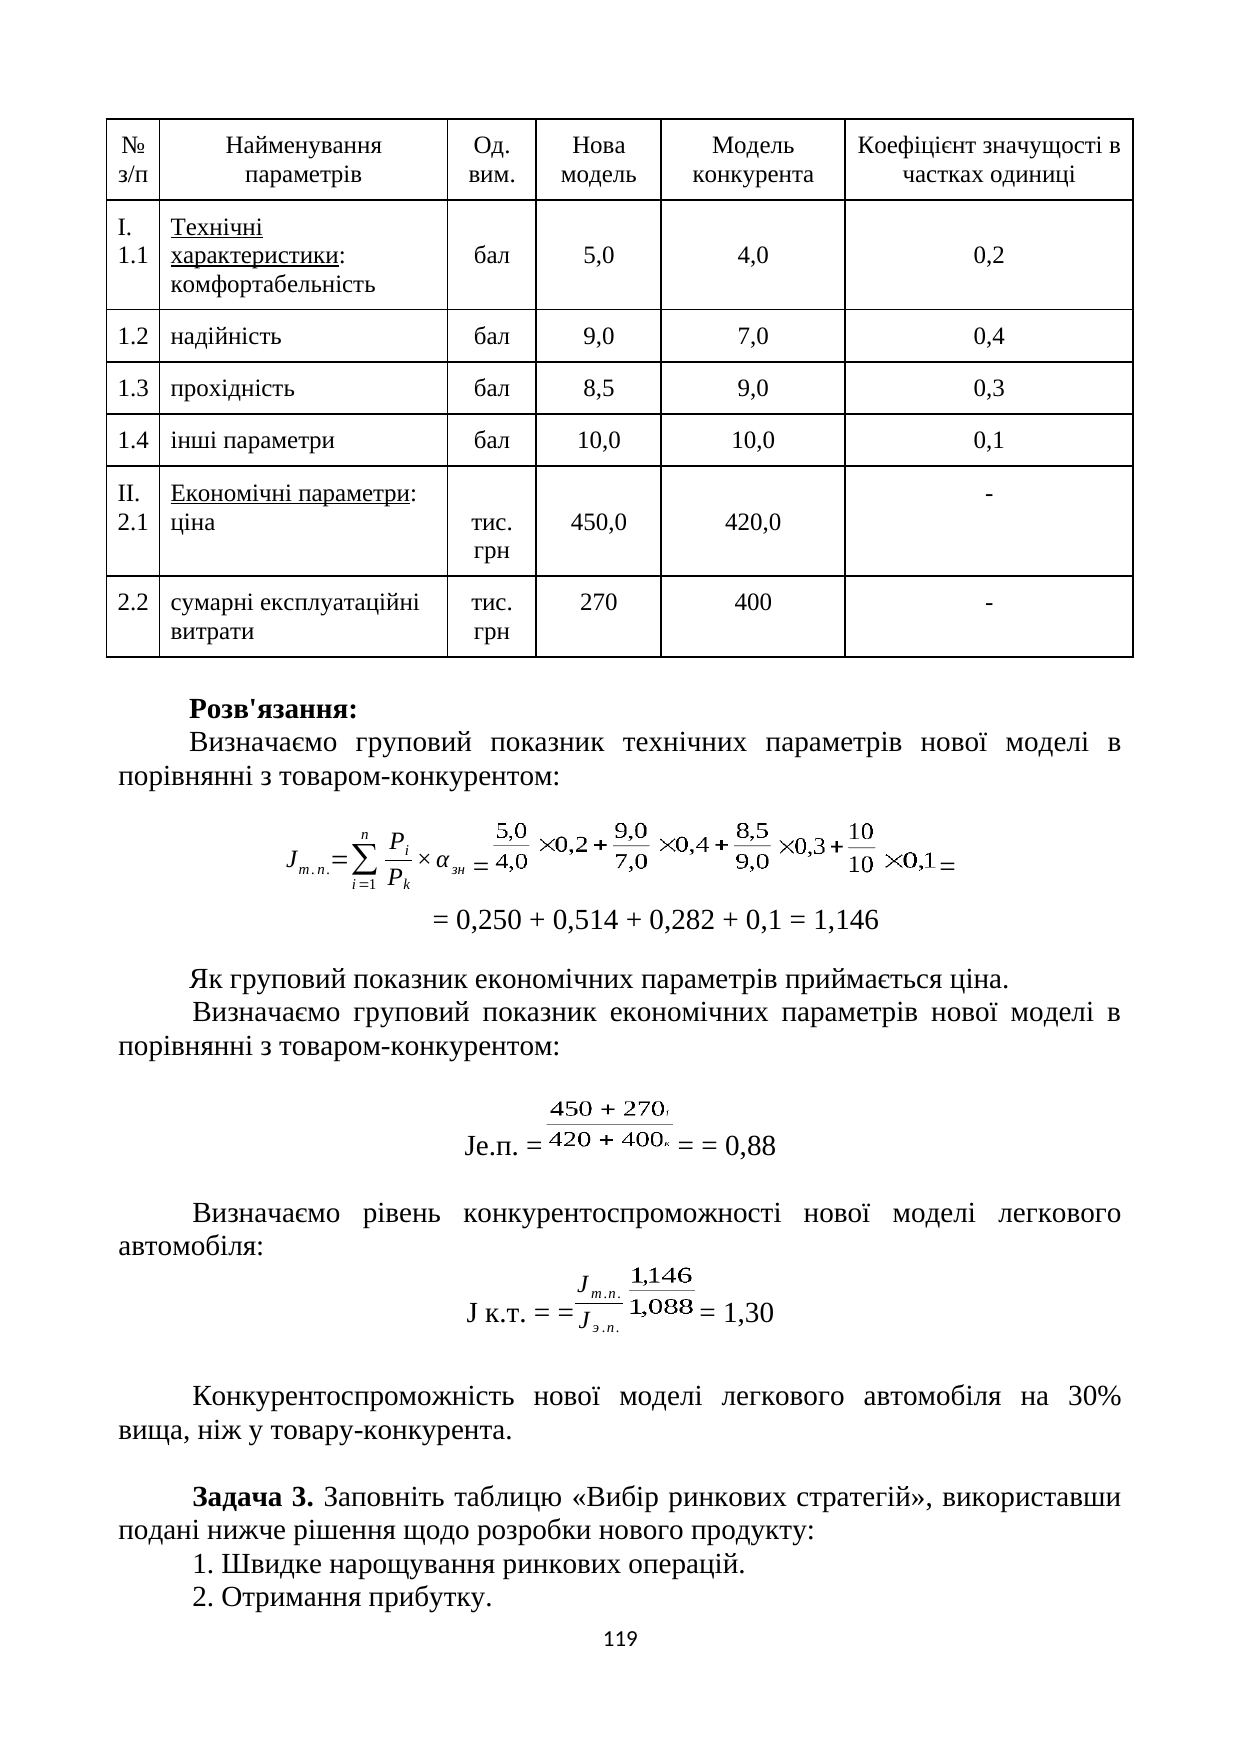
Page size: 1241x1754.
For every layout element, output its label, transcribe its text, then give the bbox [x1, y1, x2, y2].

picture [489, 816, 940, 877]
picture [542, 1095, 678, 1156]
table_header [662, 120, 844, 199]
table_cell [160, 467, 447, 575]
text Jе.п. == = 0,88 [118, 1095, 1122, 1161]
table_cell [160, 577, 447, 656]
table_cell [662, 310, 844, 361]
text J к.т. = == 1,30 [118, 1262, 1122, 1345]
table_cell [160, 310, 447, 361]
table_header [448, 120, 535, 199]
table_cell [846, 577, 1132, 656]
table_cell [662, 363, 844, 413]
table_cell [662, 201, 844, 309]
text Як груповий показник економічних параметрів приймається ціна. [118, 961, 1122, 994]
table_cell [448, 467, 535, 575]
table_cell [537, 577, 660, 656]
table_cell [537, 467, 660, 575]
picture [624, 1262, 700, 1322]
text Визначаємо груповий показник технічних параметрів нової моделі в порівнянні з товаром-конкурентом: [118, 724, 1122, 792]
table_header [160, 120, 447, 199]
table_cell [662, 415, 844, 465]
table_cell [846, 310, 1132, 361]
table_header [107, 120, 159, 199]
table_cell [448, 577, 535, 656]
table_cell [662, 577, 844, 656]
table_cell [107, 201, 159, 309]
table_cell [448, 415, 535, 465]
text 2. Отримання прибутку. [118, 1579, 1122, 1613]
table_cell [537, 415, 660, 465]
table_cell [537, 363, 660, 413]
text 1. Швидке нарощування ринкових операцій. [118, 1546, 1122, 1579]
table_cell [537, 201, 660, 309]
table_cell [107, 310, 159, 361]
text Визначаємо груповий показник економічних параметрів нової моделі в порівнянні з товаром-конкурентом: [118, 994, 1122, 1062]
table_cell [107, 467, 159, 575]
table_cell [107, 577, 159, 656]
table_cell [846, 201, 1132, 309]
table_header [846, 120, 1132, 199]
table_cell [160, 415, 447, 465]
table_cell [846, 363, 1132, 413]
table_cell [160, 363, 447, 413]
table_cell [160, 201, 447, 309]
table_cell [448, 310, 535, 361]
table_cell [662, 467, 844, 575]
text Розв'язання: [118, 691, 1122, 724]
text Визначаємо рівень конкурентоспроможності нової моделі легкового автомобіля: [118, 1195, 1122, 1262]
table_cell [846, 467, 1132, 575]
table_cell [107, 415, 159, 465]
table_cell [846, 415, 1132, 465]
text Задача 3. Заповніть таблицю «Вибір ринкових стратегій», використавши подані нижче рішення щодо розробки нового продукту: [118, 1479, 1122, 1546]
text = 0,250 + 0,514 + 0,282 + 0,1 = 1,146 [118, 902, 1122, 936]
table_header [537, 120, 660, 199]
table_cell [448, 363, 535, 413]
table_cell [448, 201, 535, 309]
text Конкурентоспроможність нової моделі легкового автомобіля на 30% вища, ніж у товару-конкурента. [118, 1378, 1122, 1445]
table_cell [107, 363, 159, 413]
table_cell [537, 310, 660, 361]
